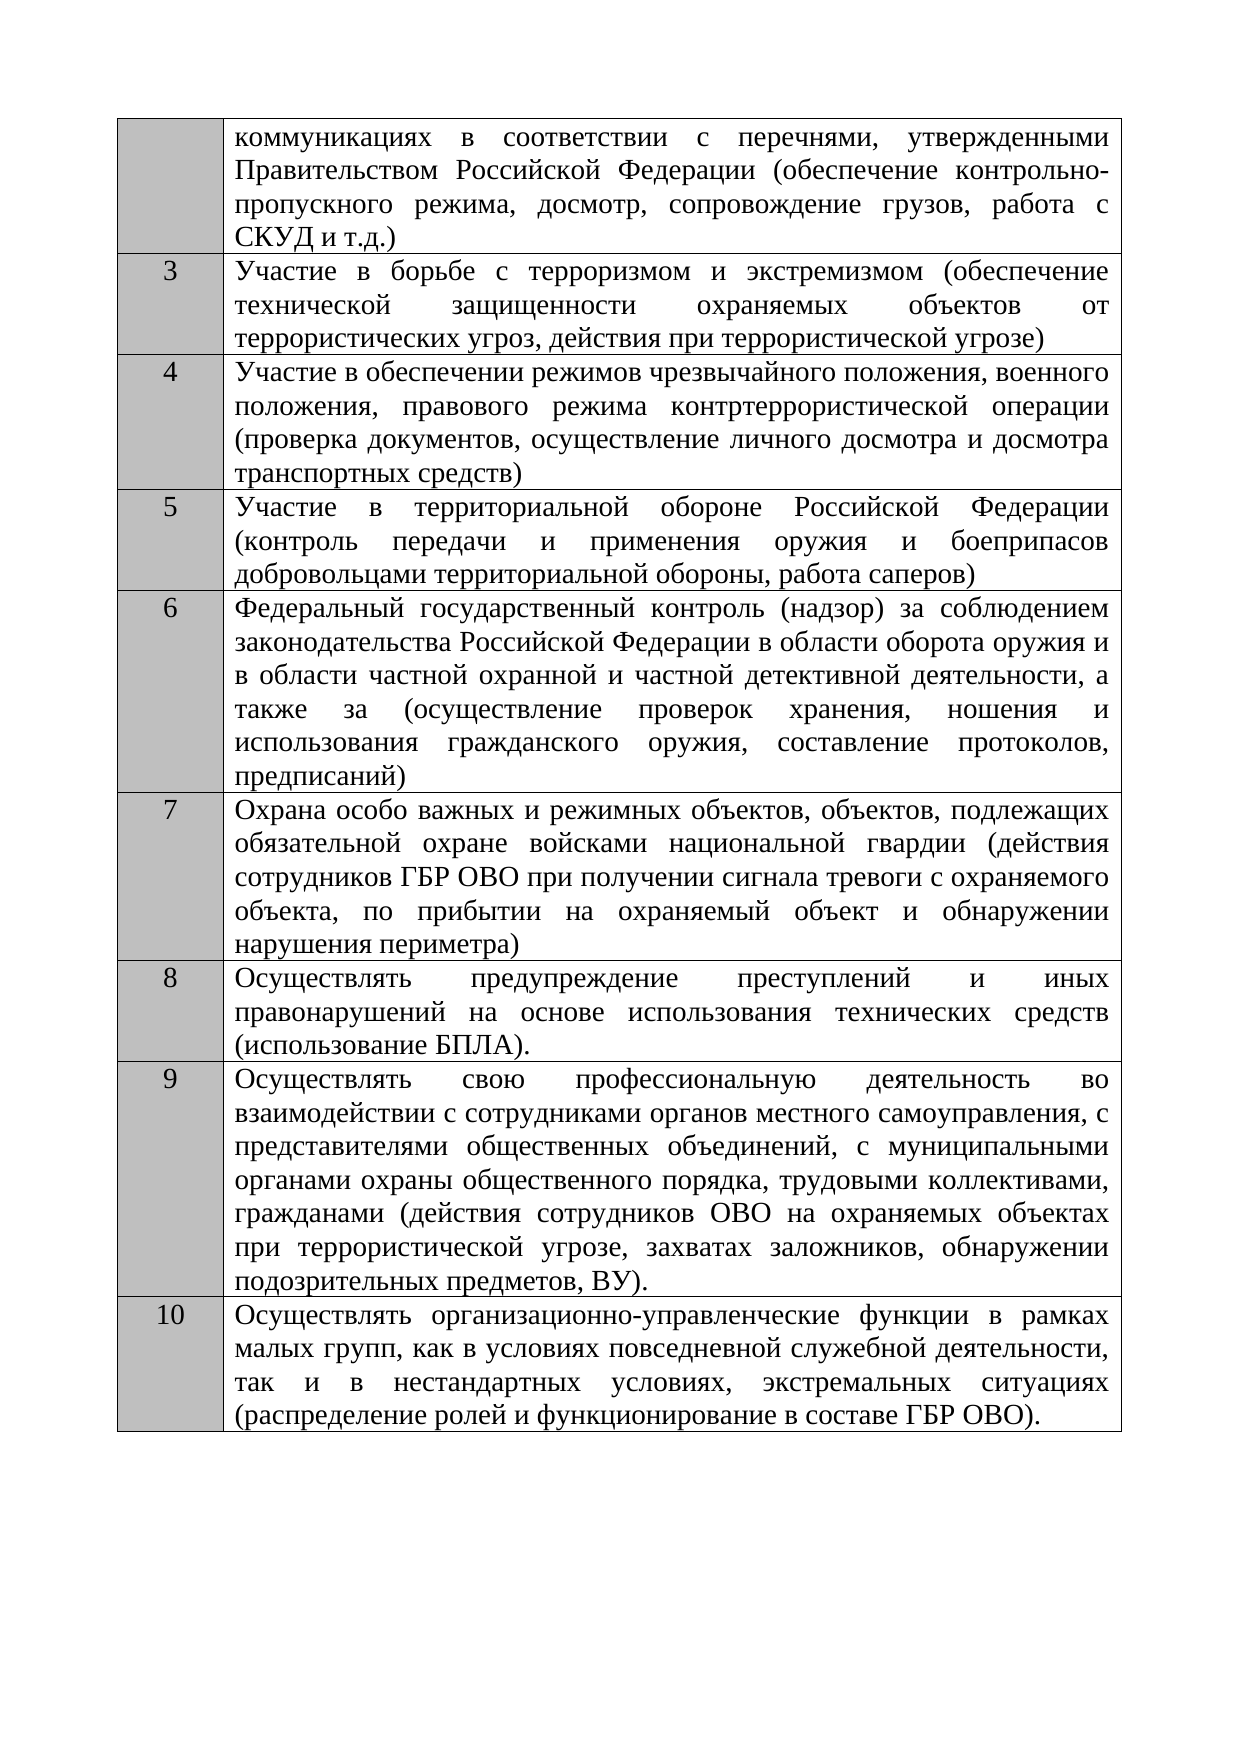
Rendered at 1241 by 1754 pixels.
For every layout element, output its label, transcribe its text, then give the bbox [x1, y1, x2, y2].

table_cell 8 [118, 961, 223, 1061]
table_cell Участие в обеспечении режимов чрезвычайного положения, военного положения, правового режима контртеррористической операции (проверка документов, осуществление личного досмотра и досмотра транспортных средств) [224, 355, 1121, 489]
table_cell Участие в территориальной обороне Российской Федерации (контроль передачи и применения оружия и боеприпасов добровольцами территориальной обороны, работа саперов) [224, 490, 1121, 590]
table_cell 9 [118, 1062, 223, 1296]
table_cell 2 [118, 119, 223, 253]
table_cell Осуществлять свою профессиональную деятельность во взаимодействии с сотрудниками органов местного самоуправления, с представителями общественных объединений, с муниципальными органами охраны общественного порядка, трудовыми коллективами, гражданами (действия сотрудников ОВО на охраняемых объектах при террористической угрозе, захватах заложников, обнаружении подозрительных предметов, ВУ). [224, 1062, 1121, 1296]
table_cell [224, 119, 1121, 253]
table_cell 4 [118, 355, 223, 489]
table_cell Осуществлять организационно-управленческие функции в рамках малых групп, как в условиях повседневной служебной деятельности, так и в нестандартных условиях, экстремальных ситуациях (распределение ролей и функционирование в составе ГБР ОВО). [224, 1297, 1121, 1431]
table_cell 10 [118, 1297, 223, 1431]
table_cell Федеральный государственный контроль (надзор) за соблюдением законодательства Российской Федерации в области оборота оружия и в области частной охранной и частной детективной деятельности, а также за (осуществление проверок хранения, ношения и использования гражданского оружия, составление протоколов, предписаний) [224, 591, 1121, 792]
table_cell Участие в борьбе с терроризмом и экстремизмом (обеспечение технической защищенности охраняемых объектов от террористических угроз, действия при террористической угрозе) [224, 254, 1121, 354]
table_cell 6 [118, 591, 223, 792]
table_cell Охрана особо важных и режимных объектов, объектов, подлежащих обязательной охране войсками национальной гвардии (действия сотрудников ГБР ОВО при получении сигнала тревоги с охраняемого объекта, по прибытии на охраняемый объект и обнаружении нарушения периметра) [224, 793, 1121, 960]
table_cell 5 [118, 490, 223, 590]
table_cell Осуществлять предупреждение преступлений и иных правонарушений на основе использования технических средств (использование БПЛА). [224, 961, 1121, 1061]
table_cell 7 [118, 793, 223, 960]
table_cell 3 [118, 254, 223, 354]
